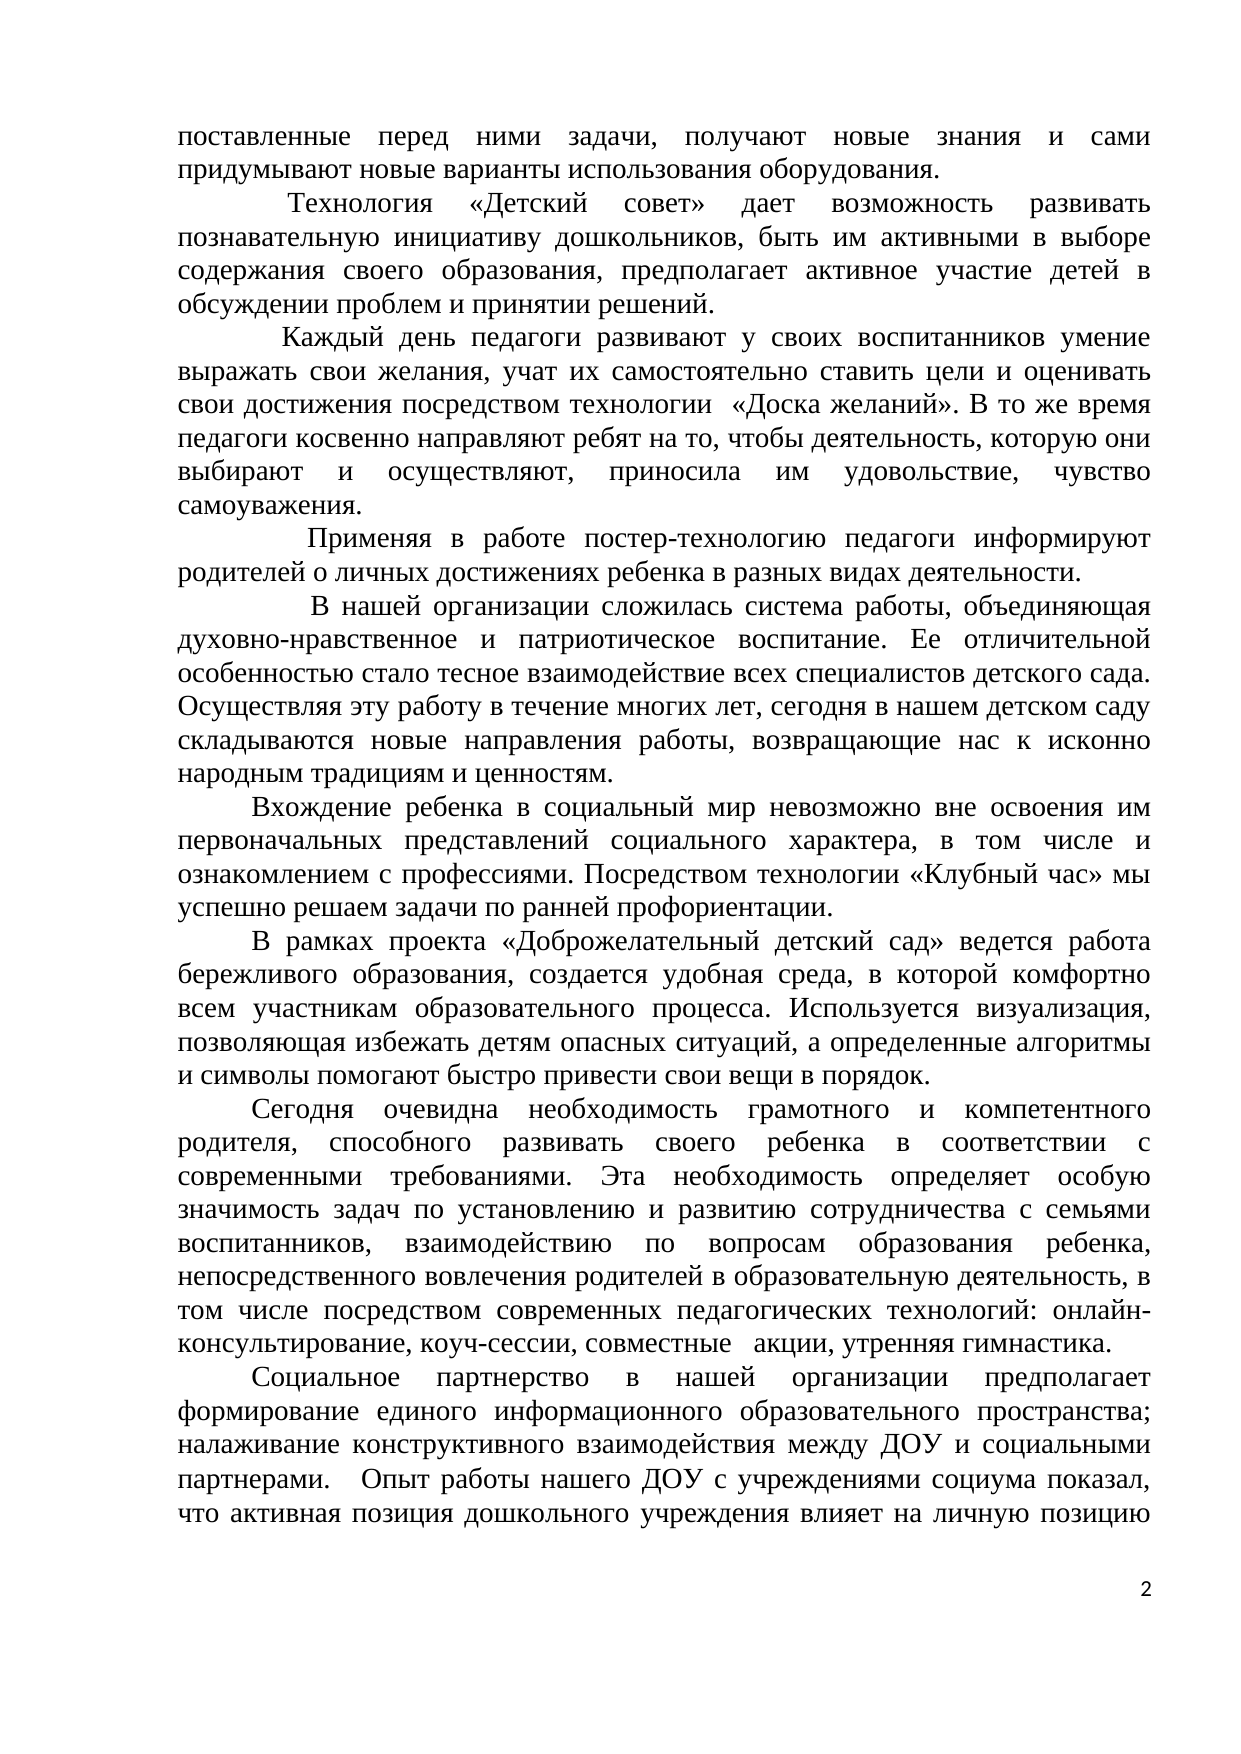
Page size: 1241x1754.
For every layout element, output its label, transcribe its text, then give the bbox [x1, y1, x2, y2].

text В рамках проекта «Доброжелательный детский сад» ведется работа бережливого образования, создается удобная среда, в которой комфортно всем участникам образовательного процесса. Используется визуализация, позволяющая избежать детям опасных ситуаций, а определенные алгоритмы и символы помогают быстро привести свои вещи в порядок. [177, 923, 1152, 1091]
text Сегодня очевидна необходимость грамотного и компетентного родителя, способного развивать своего ребенка в соответствии с современными требованиями. Эта необходимость определяет особую значимость задач по установлению и развитию сотрудничества с семьями воспитанников, взаимодействию по вопросам образования ребенка, непосредственного вовлечения родителей в образовательную деятельность, в том числе посредством современных педагогических технологий: онлайн-консультирование, коуч-сессии, совместные акции, утренняя гимнастика. [177, 1091, 1152, 1359]
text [177, 1359, 1152, 1529]
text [177, 118, 1152, 185]
text Каждый день педагоги развивают у своих воспитанников умение выражать свои желания, учат их самостоятельно ставить цели и оценивать свои достижения посредством технологии «Доска желаний». В то же время педагоги косвенно направляют ребят на то, чтобы деятельность, которую они выбирают и осуществляют, приносила им удовольствие, чувство самоуважения. [177, 319, 1152, 521]
text В нашей организации сложилась система работы, объединяющая духовно-нравственное и патриотическое воспитание. Ее отличительной особенностью стало тесное взаимодействие всех специалистов детского сада. Осуществляя эту работу в течение многих лет, сегодня в нашем детском саду складываются новые направления работы, возвращающие нас к исконно народным традициям и ценностям. [177, 588, 1152, 789]
text Вхождение ребенка в социальный мир невозможно вне освоения им первоначальных представлений социального характера, в том числе и ознакомлением с профессиями. Посредством технологии «Клубный час» мы успешно решаем задачи по ранней профориентации. [177, 789, 1152, 923]
text Технология «Детский совет» дает возможность развивать познавательную инициативу дошкольников, быть им активными в выборе содержания своего образования, предполагает активное участие детей в обсуждении проблем и принятии решений. [177, 185, 1152, 319]
text Применяя в работе постер-технологию педагоги информируют родителей о личных достижениях ребенка в разных видах деятельности. [177, 521, 1152, 588]
